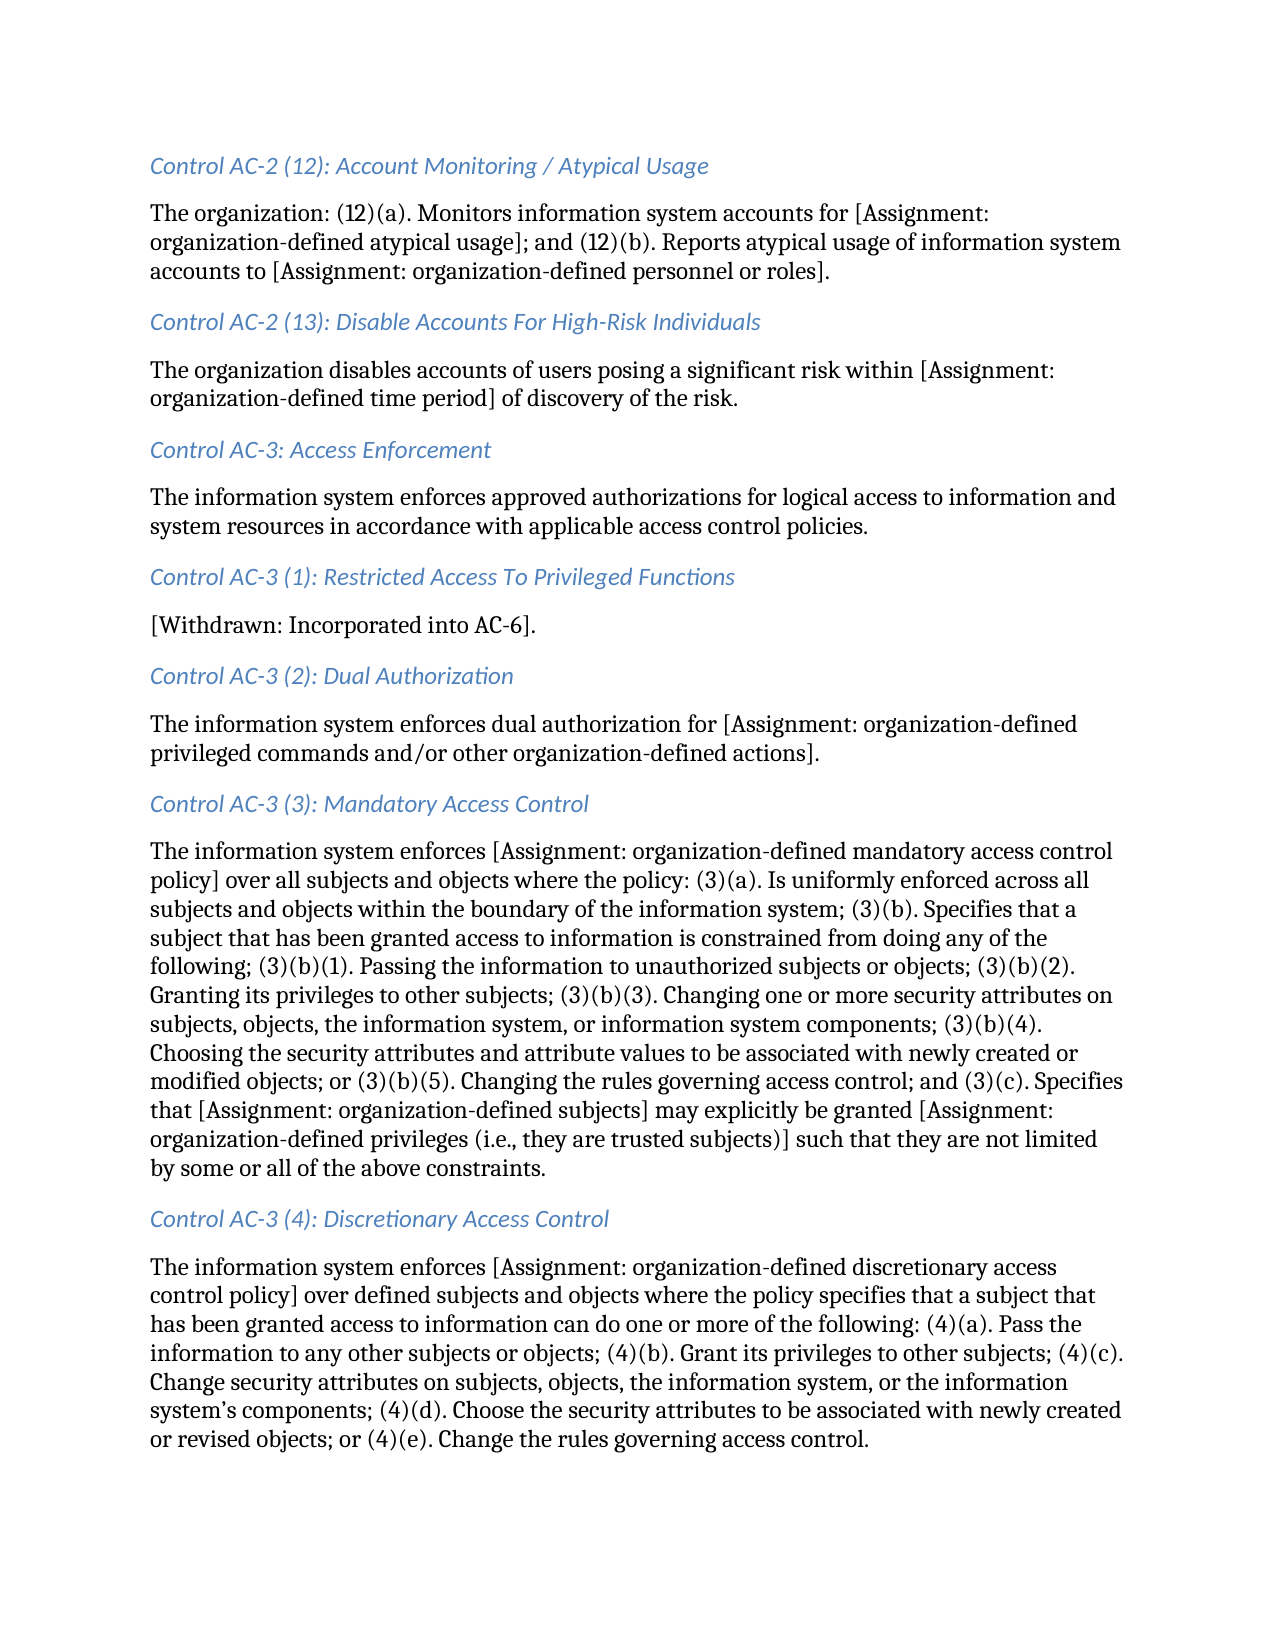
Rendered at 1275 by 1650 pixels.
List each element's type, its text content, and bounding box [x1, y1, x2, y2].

subtitle Control AC-3 (4): Discretionary Access Control [150, 1203, 1125, 1234]
text [Withdrawn: Incorporated into AC-6]. [150, 611, 1125, 639]
text The organization: (12)(a). Monitors information system accounts for [Assignment: organization-defined atypical usage]; and (12)(b). Reports atypical usage of information system accounts to [Assignment: organization-defined personnel or roles]. [150, 199, 1125, 286]
text The information system enforces approved authorizations for logical access to information and system resources in accordance with applicable access control policies. [150, 483, 1125, 541]
subtitle Control AC-3 (3): Mandatory Access Control [150, 788, 1125, 818]
subtitle Control AC-3: Access Enforcement [150, 434, 1125, 464]
subtitle Control AC-3 (2): Dual Authorization [150, 660, 1125, 691]
text The information system enforces dual authorization for [Assignment: organization-defined privileged commands and/or other organization-defined actions]. [150, 710, 1125, 767]
subtitle Control AC-2 (12): Account Monitoring / Atypical Usage [150, 150, 1125, 181]
text The organization disables accounts of users posing a significant risk within [Assignment: organization-defined time period] of discovery of the risk. [150, 356, 1125, 413]
text The information system enforces [Assignment: organization-defined mandatory access control policy] over all subjects and objects where the policy: (3)(a). Is uniformly enforced across all subjects and objects within the boundary of the information system; (3)(b). Specifies that a subject that has been granted access to information is constrained from doing any of the following; (3)(b)(1). Passing the information to unauthorized subjects or objects; (3)(b)(2). Granting its privileges to other subjects; (3)(b)(3). Changing one or more security attributes on subjects, objects, the information system, or information system components; (3)(b)(4). Choosing the security attributes and attribute values to be associated with newly created or modified objects; or (3)(b)(5). Changing the rules governing access control; and (3)(c). Specifies that [Assignment: organization-defined subjects] may explicitly be granted [Assignment: organization-defined privileges (i.e., they are trusted subjects)] such that they are not limited by some or all of the above constraints. [150, 837, 1125, 1182]
subtitle Control AC-2 (13): Disable Accounts For High-Risk Individuals [150, 306, 1125, 337]
text The information system enforces [Assignment: organization-defined discretionary access control policy] over defined subjects and objects where the policy specifies that a subject that has been granted access to information can do one or more of the following: (4)(a). Pass the information to any other subjects or objects; (4)(b). Grant its privileges to other subjects; (4)(c). Change security attributes on subjects, objects, the information system, or the information system’s components; (4)(d). Choose the security attributes to be associated with newly created or revised objects; or (4)(e). Change the rules governing access control. [150, 1252, 1125, 1454]
subtitle Control AC-3 (1): Restricted Access To Privileged Functions [150, 562, 1125, 592]
